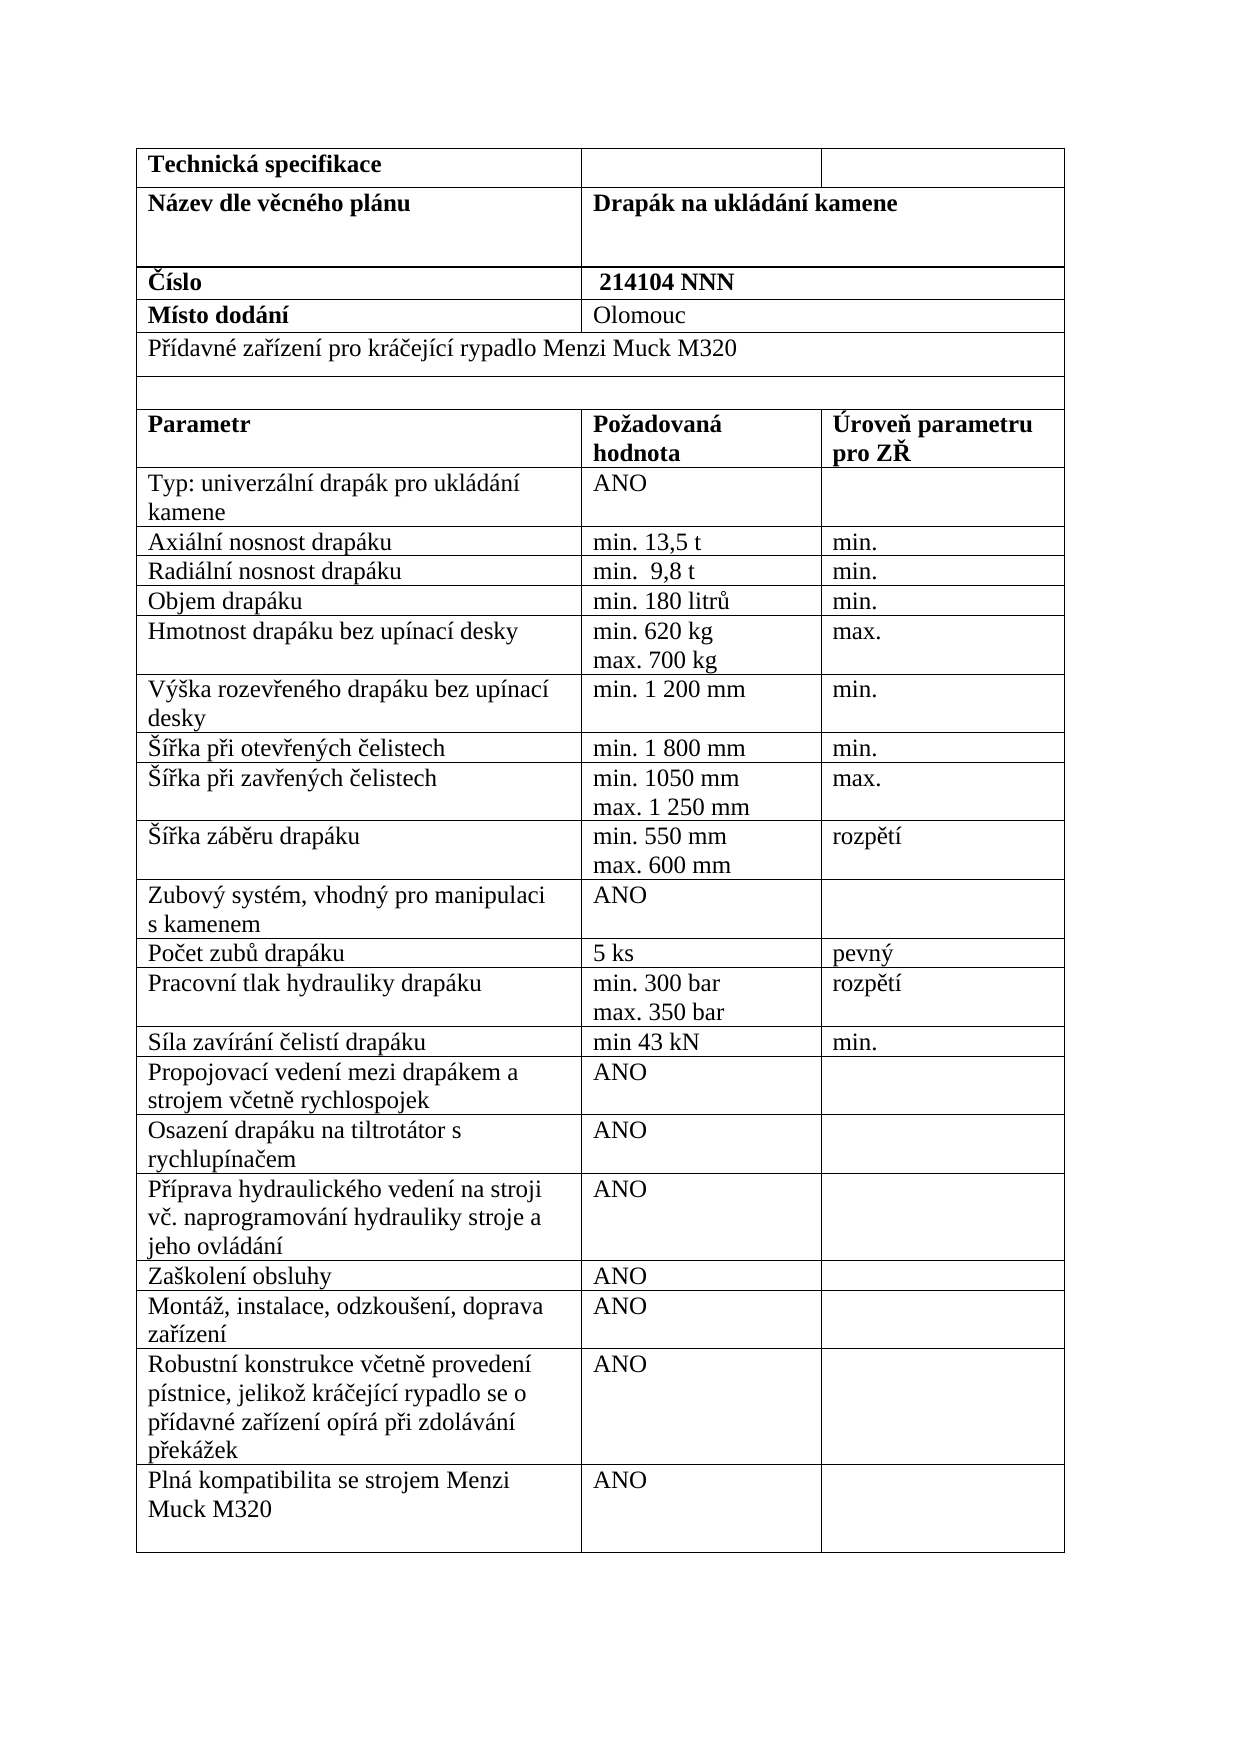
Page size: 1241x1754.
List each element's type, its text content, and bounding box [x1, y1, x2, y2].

table_cell min. 13,5 t [582, 527, 821, 555]
table_cell pevný [822, 939, 1064, 967]
table_cell Přídavné zařízení pro kráčející rypadlo Menzi Muck M320 [137, 333, 1064, 376]
table_cell [822, 880, 1064, 937]
table_cell min. 300 bar max. 350 bar [582, 968, 821, 1026]
table_cell 5 ks [582, 939, 821, 967]
table_cell max. [822, 616, 1064, 673]
table_cell min 43 kN [582, 1027, 821, 1056]
table_cell Robustní konstrukce včetně provedení pístnice, jelikož kráčející rypadlo se o přídavné zařízení opírá při zdolávání překážek [137, 1349, 581, 1464]
table_cell min. [822, 586, 1064, 615]
table_cell [822, 1115, 1064, 1173]
table_cell [822, 1174, 1064, 1260]
table_header Technická specifikace [137, 149, 581, 187]
table_cell Axiální nosnost drapáku [137, 527, 581, 555]
table_cell rozpětí [822, 968, 1064, 1026]
table_cell Zaškolení obsluhy [137, 1261, 581, 1290]
table_cell min. 1 800 mm [582, 733, 821, 762]
table_cell Drapák na ukládání kamene [582, 188, 1064, 266]
table_cell [137, 377, 1064, 408]
table_cell [822, 1057, 1064, 1114]
table_cell Číslo [137, 268, 581, 299]
table_cell Osazení drapáku na tiltrotátor s rychlupínačem [137, 1115, 581, 1173]
table_cell [822, 1465, 1064, 1552]
table_cell Počet zubů drapáku [137, 939, 581, 967]
table_cell [822, 1261, 1064, 1290]
table_cell min. [822, 733, 1064, 762]
table_cell Požadovaná hodnota [582, 410, 821, 467]
table_cell min. [822, 675, 1064, 732]
table_cell ANO [582, 880, 821, 937]
table_cell [822, 1349, 1064, 1464]
table_cell Plná kompatibilita se strojem Menzi Muck M320 [137, 1465, 581, 1552]
table_cell Montáž, instalace, odzkoušení, doprava zařízení [137, 1291, 581, 1348]
table_cell ANO [582, 1349, 821, 1464]
table_cell min. [822, 556, 1064, 585]
table_cell Úroveň parametru pro ZŘ [822, 410, 1064, 467]
table_cell Olomouc [582, 300, 1064, 332]
table_cell Objem drapáku [137, 586, 581, 615]
table_cell Zubový systém, vhodný pro manipulaci s kamenem [137, 880, 581, 937]
table_cell Hmotnost drapáku bez upínací desky [137, 616, 581, 673]
table_cell ANO [582, 1465, 821, 1552]
table_cell Propojovací vedení mezi drapákem a strojem včetně rychlospojek [137, 1057, 581, 1114]
table_cell Šířka záběru drapáku [137, 821, 581, 879]
table_cell Šířka při otevřených čelistech [137, 733, 581, 762]
table_cell ANO [582, 468, 821, 526]
table_cell Šířka při zavřených čelistech [137, 763, 581, 820]
table_cell Výška rozevřeného drapáku bez upínací desky [137, 675, 581, 732]
table_cell max. [822, 763, 1064, 820]
table_cell min. 9,8 t [582, 556, 821, 585]
table_cell Pracovní tlak hydrauliky drapáku [137, 968, 581, 1026]
table_cell Radiální nosnost drapáku [137, 556, 581, 585]
table_header [582, 149, 821, 187]
table_cell ANO [582, 1115, 821, 1173]
table_cell Místo dodání [137, 300, 581, 332]
table_cell Příprava hydraulického vedení na stroji vč. naprogramování hydrauliky stroje a jeho ovládání [137, 1174, 581, 1260]
table_cell 214104 NNN [582, 268, 1064, 299]
table_cell min. 1 200 mm [582, 675, 821, 732]
table_cell Síla zavírání čelistí drapáku [137, 1027, 581, 1056]
table_cell ANO [582, 1174, 821, 1260]
table_cell ANO [582, 1261, 821, 1290]
table_cell Název dle věcného plánu [137, 188, 581, 266]
table_cell min. [822, 527, 1064, 555]
table_cell [822, 1291, 1064, 1348]
table_cell rozpětí [822, 821, 1064, 879]
table_cell ANO [582, 1057, 821, 1114]
table_cell min. 1050 mm max. 1 250 mm [582, 763, 821, 820]
table_cell min. 180 litrů [582, 586, 821, 615]
table_cell [822, 468, 1064, 526]
table_header [822, 149, 1064, 187]
table_cell min. 550 mm max. 600 mm [582, 821, 821, 879]
table_cell Parametr [137, 410, 581, 467]
table_cell Typ: univerzální drapák pro ukládání kamene [137, 468, 581, 526]
table_cell min. [822, 1027, 1064, 1056]
table_cell ANO [582, 1291, 821, 1348]
table_cell min. 620 kg max. 700 kg [582, 616, 821, 673]
